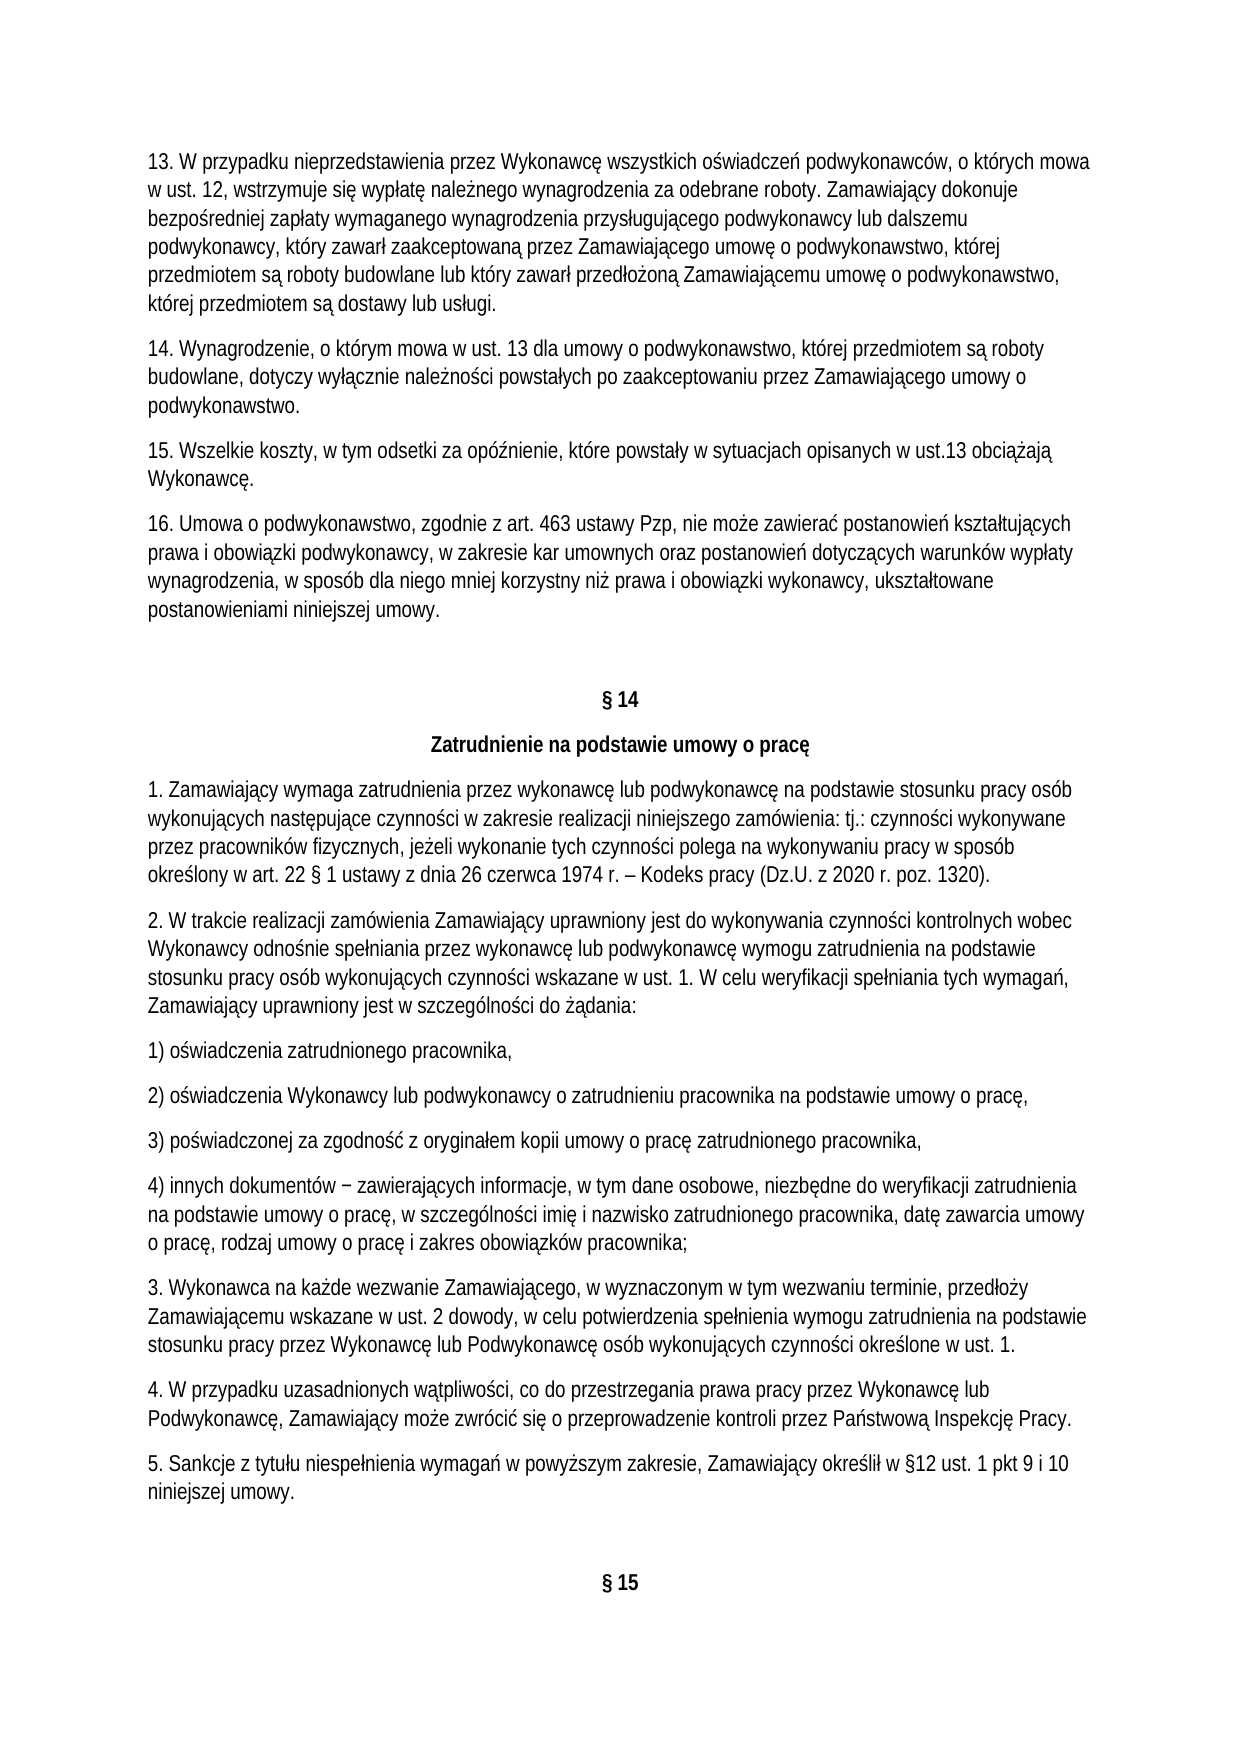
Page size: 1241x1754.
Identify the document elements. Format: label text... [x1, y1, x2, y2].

text 1) oświadczenia zatrudnionego pracownika, [148, 1037, 1093, 1063]
text 4. W przypadku uzasadnionych wątpliwości, co do przestrzegania prawa pracy przez Wykonawcę lub Podwykonawcę, Zamawiający może zwrócić się o przeprowadzenie kontroli przez Państwową Inspekcję Pracy. [148, 1376, 1093, 1431]
text 3) poświadczonej za zgodność z oryginałem kopii umowy o pracę zatrudnionego pracownika, [148, 1127, 1093, 1153]
text § 15 [148, 1568, 1093, 1595]
text 14. Wynagrodzenie, o którym mowa w ust. 13 dla umowy o podwykonawstwo, której przedmiotem są roboty budowlane, dotyczy wyłącznie należności powstałych po zaakceptowaniu przez Zamawiającego umowy o podwykonawstwo. [148, 335, 1093, 418]
text 13. W przypadku nieprzedstawienia przez Wykonawcę wszystkich oświadczeń podwykonawców, o których mowa w ust. 12, wstrzymuje się wypłatę należnego wynagrodzenia za odebrane roboty. Zamawiający dokonuje bezpośredniej zapłaty wymaganego wynagrodzenia przysługującego podwykonawcy lub dalszemu podwykonawcy, który zawarł zaakceptowaną przez Zamawiającego umowę o podwykonawstwo, której przedmiotem są roboty budowlane lub który zawarł przedłożoną Zamawiającemu umowę o podwykonawstwo, której przedmiotem są dostawy lub usługi. [148, 148, 1093, 316]
text 2) oświadczenia Wykonawcy lub podwykonawcy o zatrudnieniu pracownika na podstawie umowy o pracę, [148, 1082, 1093, 1108]
text 16. Umowa o podwykonawstwo, zgodnie z art. 463 ustawy Pzp, nie może zawierać postanowień kształtujących prawa i obowiązki podwykonawcy, w zakresie kar umownych oraz postanowień dotyczących warunków wypłaty wynagrodzenia, w sposób dla niego mniej korzystny niż prawa i obowiązki wykonawcy, ukształtowane postanowieniami niniejszej umowy. [148, 510, 1093, 622]
text 3. Wykonawca na każde wezwanie Zamawiającego, w wyznaczonym w tym wezwaniu terminie, przedłoży Zamawiającemu wskazane w ust. 2 dowody, w celu potwierdzenia spełnienia wymogu zatrudnienia na podstawie stosunku pracy przez Wykonawcę lub Podwykonawcę osób wykonujących czynności określone w ust. 1. [148, 1274, 1093, 1357]
text 5. Sankcje z tytułu niespełnienia wymagań w powyższym zakresie, Zamawiający określił w §12 ust. 1 pkt 9 i 10 niniejszej umowy. [148, 1450, 1093, 1504]
text Zatrudnienie na podstawie umowy o pracę [148, 731, 1093, 757]
text 15. Wszelkie koszty, w tym odsetki za opóźnienie, które powstały w sytuacjach opisanych w ust.13 obciążają Wykonawcę. [148, 437, 1093, 492]
text 4) innych dokumentów − zawierających informacje, w tym dane osobowe, niezbędne do weryfikacji zatrudnienia na podstawie umowy o pracę, w szczególności imię i nazwisko zatrudnionego pracownika, datę zawarcia umowy o pracę, rodzaj umowy o pracę i zakres obowiązków pracownika; [148, 1172, 1093, 1256]
text § 14 [148, 686, 1093, 712]
text 1. Zamawiający wymaga zatrudnienia przez wykonawcę lub podwykonawcę na podstawie stosunku pracy osób wykonujących następujące czynności w zakresie realizacji niniejszego zamówienia: tj.: czynności wykonywane przez pracowników fizycznych, jeżeli wykonanie tych czynności polega na wykonywaniu pracy w sposób określony w art. 22 § 1 ustawy z dnia 26 czerwca 1974 r. – Kodeks pracy (Dz.U. z 2020 r. poz. 1320). [148, 776, 1093, 888]
text 2. W trakcie realizacji zamówienia Zamawiający uprawniony jest do wykonywania czynności kontrolnych wobec Wykonawcy odnośnie spełniania przez wykonawcę lub podwykonawcę wymogu zatrudnienia na podstawie stosunku pracy osób wykonujących czynności wskazane w ust. 1. W celu weryfikacji spełniania tych wymagań, Zamawiający uprawniony jest w szczególności do żądania: [148, 907, 1093, 1018]
